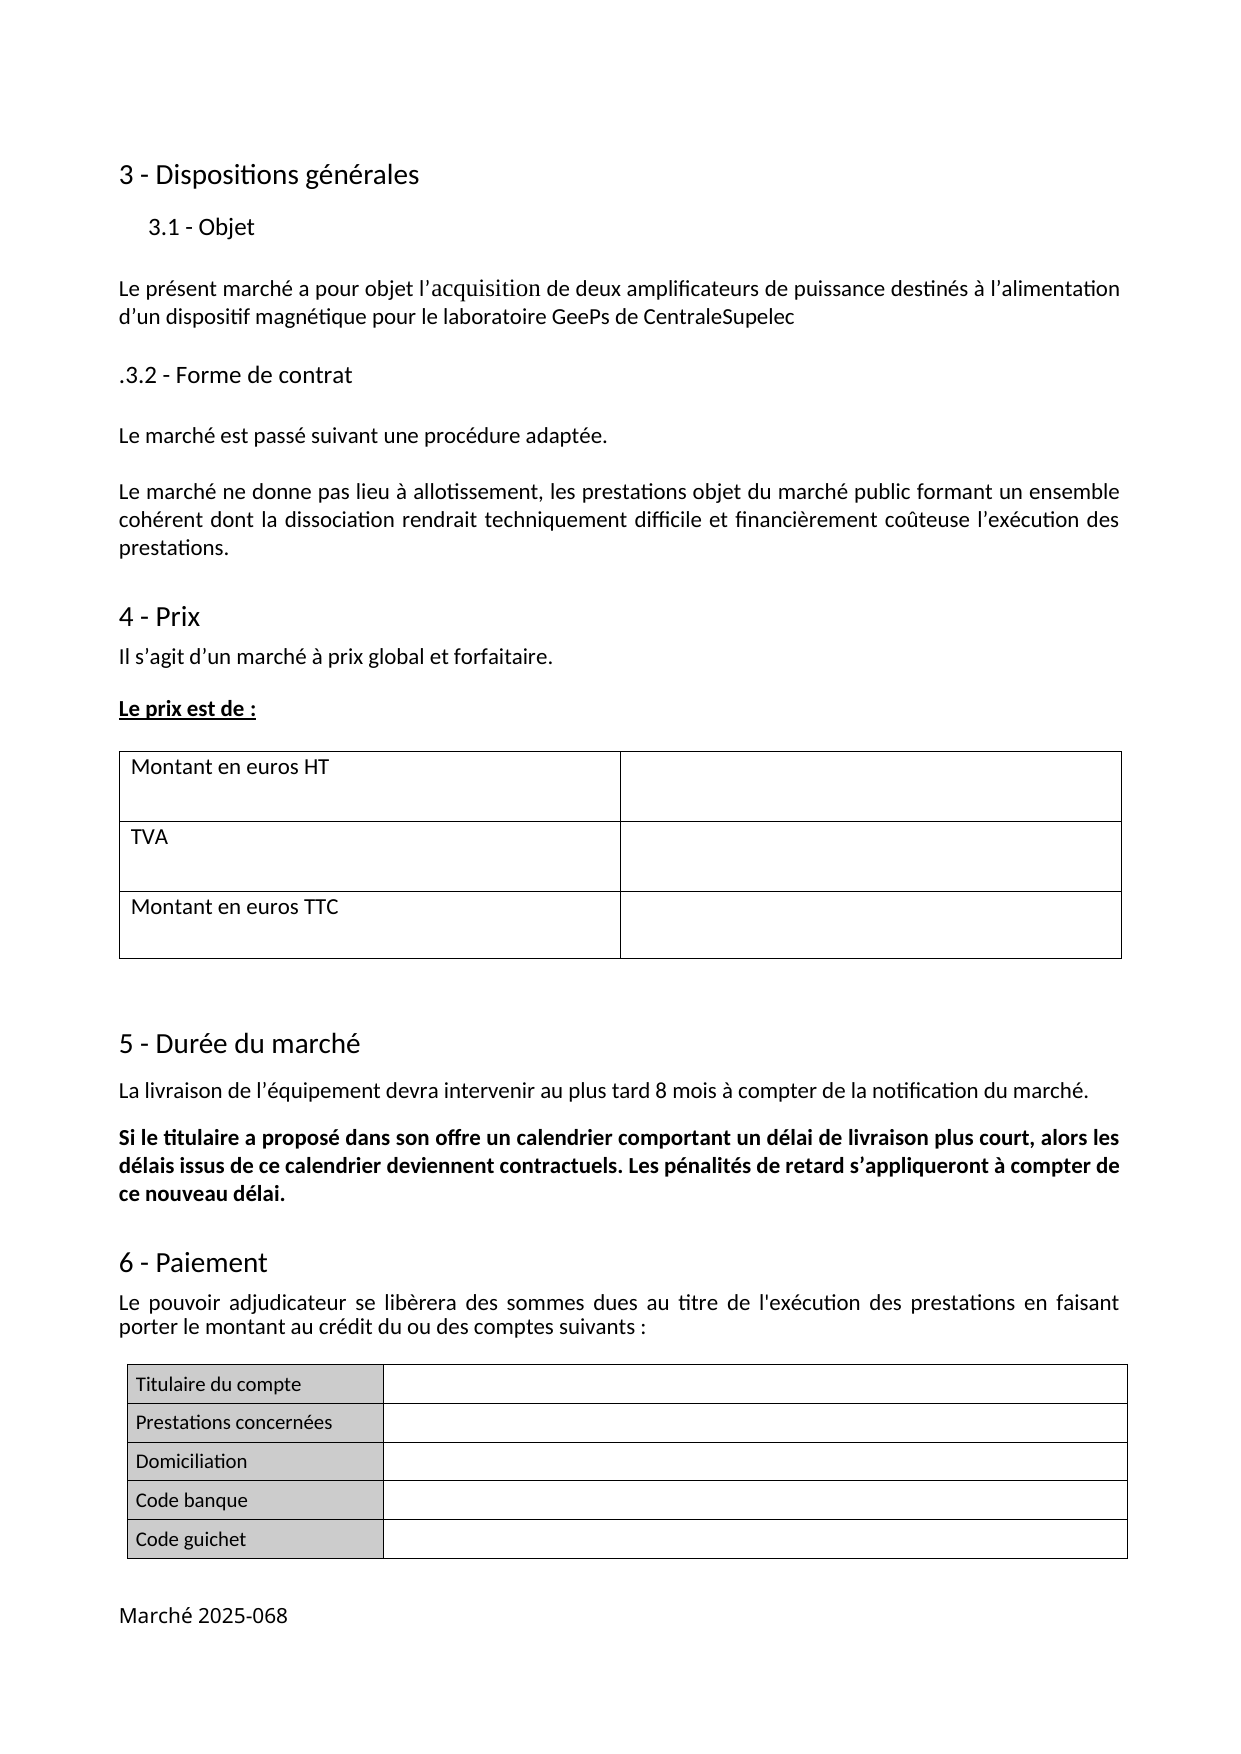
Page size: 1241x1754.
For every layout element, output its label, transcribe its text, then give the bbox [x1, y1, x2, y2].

table_header Montant en euros HT [120, 752, 620, 821]
subtitle 4 - Prix [119, 598, 1121, 634]
table_cell TVA [120, 822, 620, 891]
table_cell [384, 1481, 1127, 1519]
subtitle 6 - Paiement [119, 1244, 1121, 1280]
subtitle 5 - Durée du marché [119, 1025, 1121, 1061]
table_cell Code guichet [128, 1520, 383, 1558]
text La livraison de l’équipement devra intervenir au plus tard 8 mois à compter de la notification du marché. [119, 1076, 1121, 1104]
subtitle 3 - Dispositions générales [119, 156, 1121, 192]
text .3.2 - Forme de contrat [119, 360, 1121, 390]
text Le marché ne donne pas lieu à allotissement, les prestations objet du marché public formant un ensemble cohérent dont la dissociation rendrait techniquement difficile et financièrement coûteuse l’exécution des prestations. [119, 477, 1121, 561]
table_cell Code banque [128, 1481, 383, 1519]
table_header Titulaire du compte [128, 1365, 383, 1403]
table_cell [384, 1520, 1127, 1558]
table_cell Domiciliation [128, 1443, 383, 1480]
table_cell [621, 822, 1121, 891]
table_header [384, 1365, 1127, 1403]
text Le présent marché a pour objet l’acquisition de deux amplificateurs de puissance destinés à l’alimentation d’un dispositif magnétique pour le laboratoire GeePs de CentraleSupelec [119, 273, 1121, 331]
table_cell [621, 892, 1121, 958]
list Si le titulaire a proposé dans son offre un calendrier comportant un délai de livraison plus court, alors les délais issus de ce calendrier deviennent contractuels. Les pénalités de retard s’appliqueront à compter de ce nouveau délai. [119, 1123, 1121, 1207]
text Le prix est de : [119, 694, 1121, 722]
text Le marché est passé suivant une procédure adaptée. [119, 421, 1121, 449]
table_cell [384, 1404, 1127, 1441]
table_cell Prestations concernées [128, 1404, 383, 1441]
text Il s’agit d’un marché à prix global et forfaitaire. [119, 645, 1121, 669]
table_cell [384, 1443, 1127, 1480]
table_cell Montant en euros TTC [120, 892, 620, 958]
table_header [621, 752, 1121, 821]
subtitle 3.1 - Objet [148, 211, 1121, 242]
text Le pouvoir adjudicateur se libèrera des sommes dues au titre de l'exécution des prestations en faisant porter le montant au crédit du ou des comptes suivants : [119, 1291, 1121, 1339]
